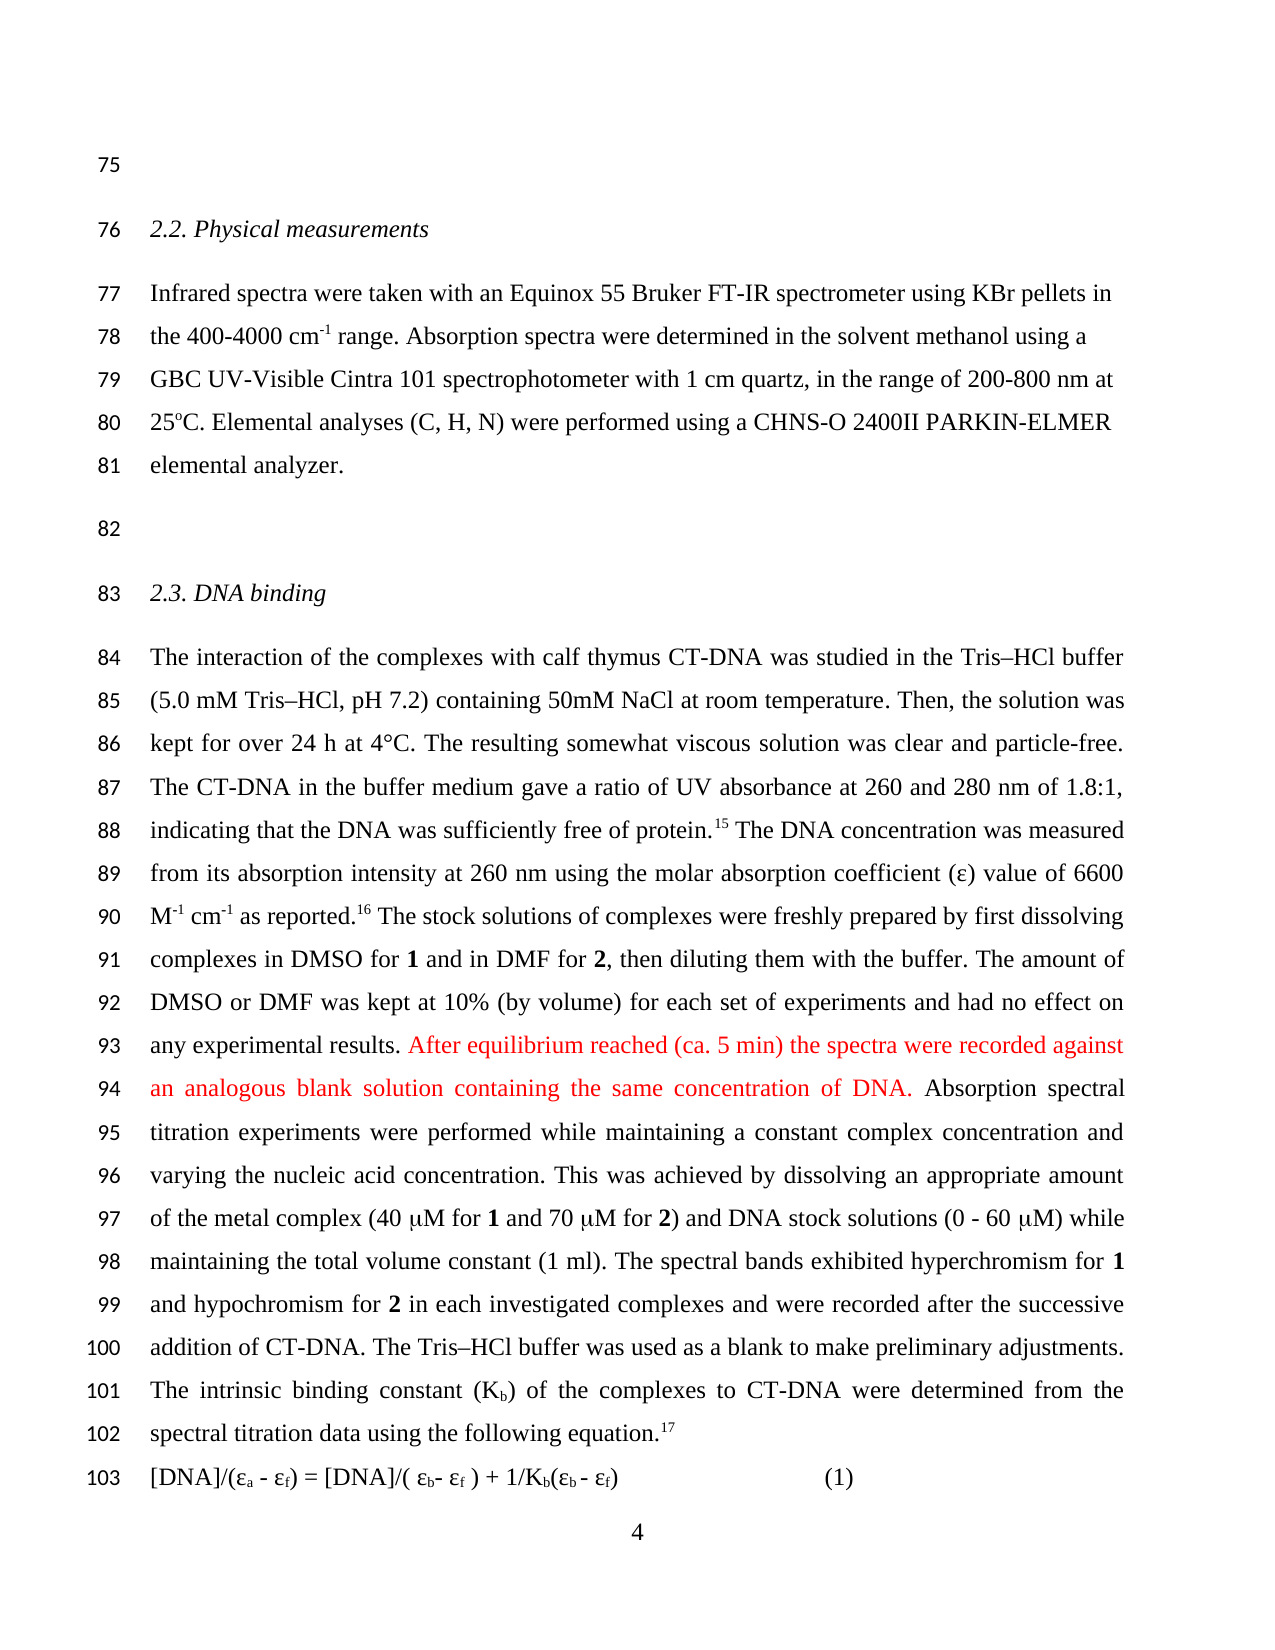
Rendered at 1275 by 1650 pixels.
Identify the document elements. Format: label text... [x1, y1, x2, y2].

text [DNA]/(εa - εf) = [DNA]/( εb- εf ) + 1/Kb(εb - εf) (1) [150, 1462, 1125, 1490]
text 2.3. DNA binding [150, 578, 1125, 607]
text The interaction of the complexes with calf thymus CT-DNA was studied in the Tris–HCl buffer (5.0 mM Tris–HCl, pH 7.2) containing 50mM NaCl at room temperature. Then, the solution was kept for over 24 h at 4°C. The resulting somewhat viscous solution was clear and particle-free. The CT-DNA in the buffer medium gave a ratio of UV absorbance at 260 and 280 nm of 1.8:1, indicating that the DNA was sufficiently free of protein.15 The DNA concentration was measured from its absorption intensity at 260 nm using the molar absorption coefficient (ε) value of 6600 M1 cm1 as reported.16 The stock solutions of complexes were freshly prepared by first dissolving complexes in DMSO for 1 and in DMF for 2, then diluting them with the buffer. The amount of DMSO or DMF was kept at 10% (by volume) for each set of experiments and had no effect on any experimental results. After equilibrium reached (ca. 5 min) the spectra were recorded against an analogous blank solution containing the same concentration of DNA. Absorption spectral titration experiments were performed while maintaining a constant complex concentration and varying the nucleic acid concentration. This was achieved by dissolving an appropriate amount of the metal complex (40 M for 1 and 70 M for 2) and DNA stock solutions (0 - 60 M) while maintaining the total volume constant (1 ml). The spectral bands exhibited hyperchromism for 1 and hypochromism for 2 in each investigated complexes and were recorded after the successive addition of CT-DNA. The Tris–HCl buffer was used as a blank to make preliminary adjustments. The intrinsic binding constant (Kb) of the complexes to CT-DNA were determined from the spectral titration data using the following equation.17 [150, 642, 1125, 1447]
text 2.2. Physical measurements [150, 214, 1125, 243]
text Infrared spectra were taken with an Equinox 55 Bruker FT-IR spectrometer using KBr pellets in the 400-4000 cm-1 range. Absorption spectra were determined in the solvent methanol using a GBC UV-Visible Cintra 101 spectrophotometer with 1 cm quartz, in the range of 200-800 nm at 25oC. Elemental analyses (C, H, N) were performed using a CHNS-O 2400II PARKIN-ELMER elemental analyzer. [150, 278, 1125, 479]
